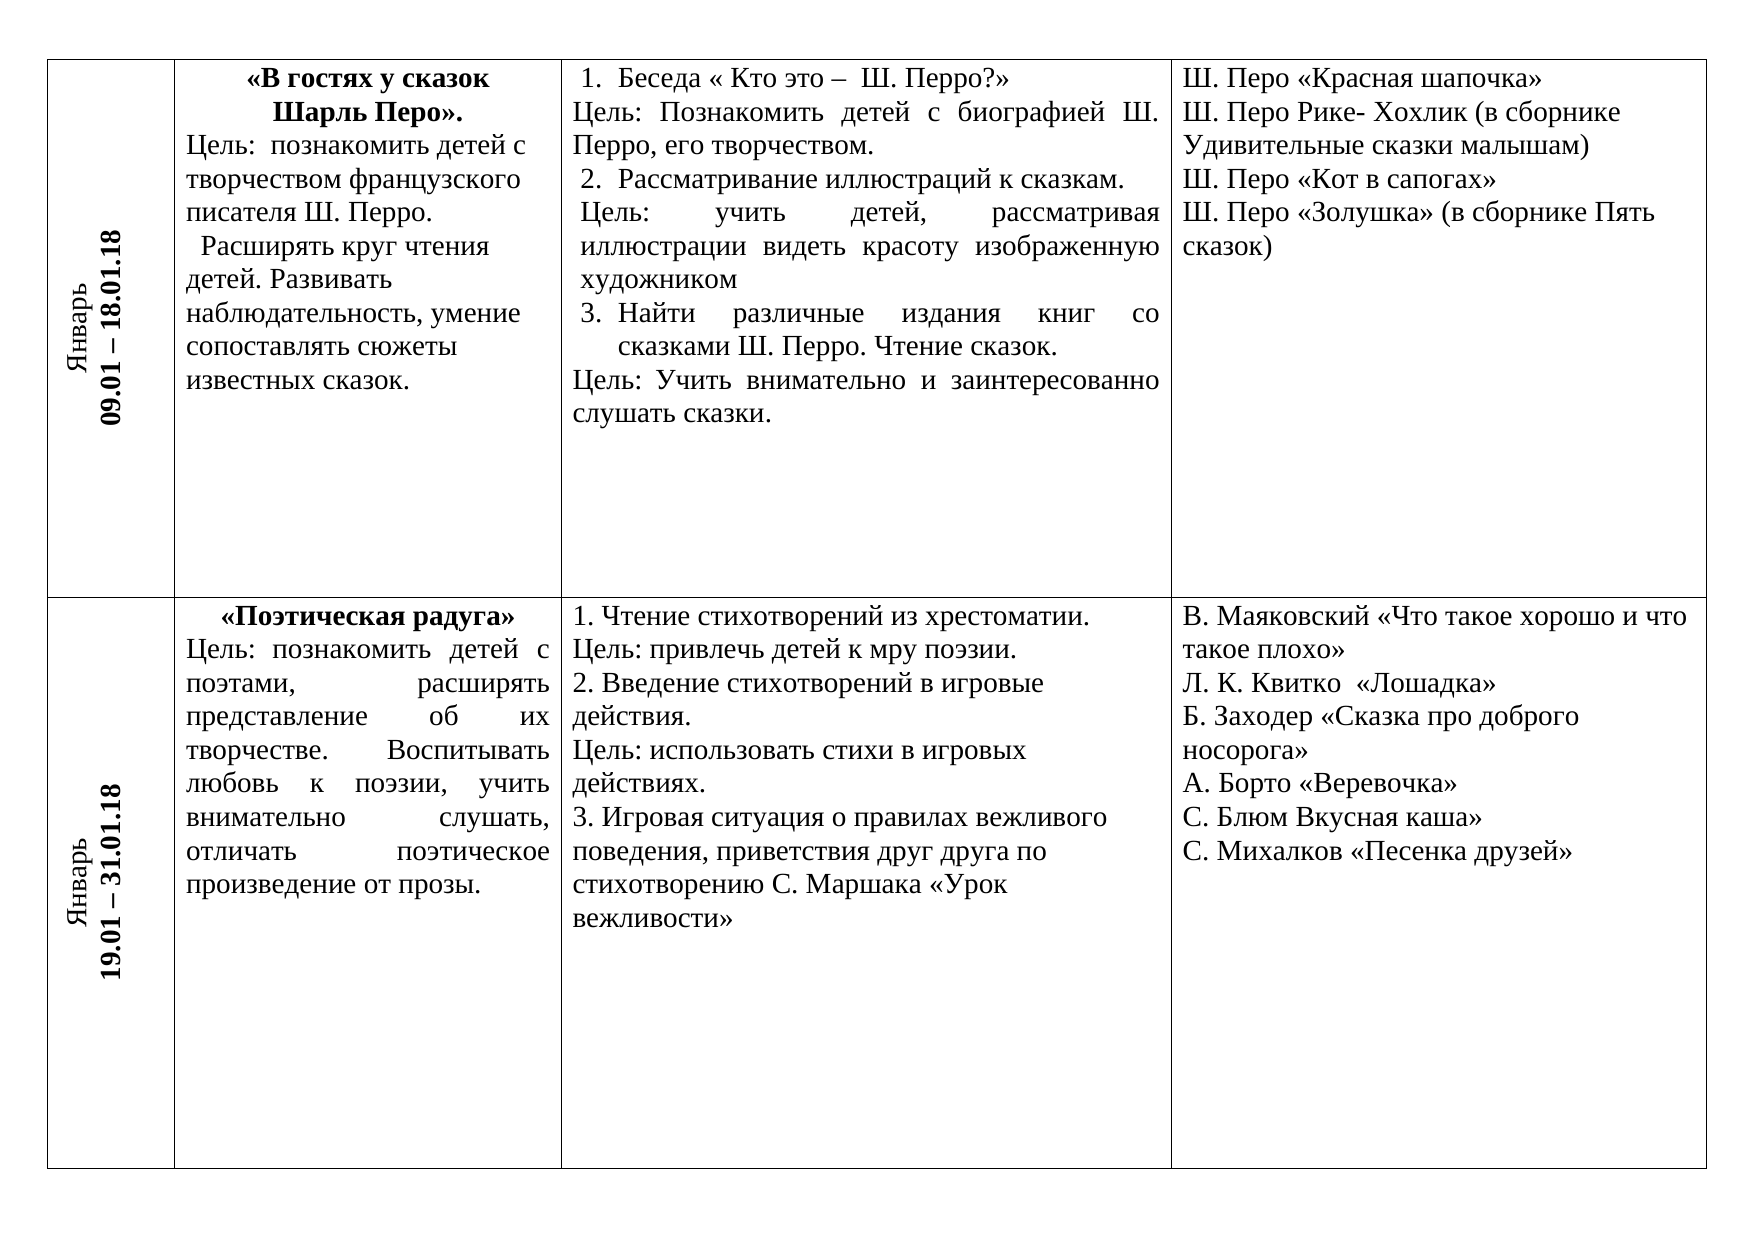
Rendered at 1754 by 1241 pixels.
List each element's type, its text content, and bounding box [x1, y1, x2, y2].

table_cell Январь 19.01 – 31.01.18 [48, 598, 174, 1168]
table_cell Январь 09.01 – 18.01.18 [48, 60, 174, 597]
table_cell «Поэтическая радуга» Цель: познакомить детей с поэтами, расширять представление об их творчестве. Воспитывать любовь к поэзии, учить внимательно слушать, отличать поэтическое произведение от прозы. [175, 598, 561, 1168]
table_cell Ш. Перо «Красная шапочка» Ш. Перо Рике- Хохлик (в сборнике Удивительные сказки малышам) Ш. Перо «Кот в сапогах» Ш. Перо «Золушка» (в сборнике Пять сказок) [1172, 60, 1706, 597]
table_cell Беседа « Кто это – Ш. Перро?» Цель: Познакомить детей с биографией Ш. Перро, его творчеством. Рассматривание иллюстраций к сказкам. Цель: учить детей, рассматривая иллюстрации видеть красоту изображенную художником Найти различные издания книг со сказками Ш. Перро. Чтение сказок. Цель: Учить внимательно и заинтересованно слушать сказки. [562, 60, 1171, 597]
table_cell 1. Чтение стихотворений из хрестоматии. Цель: привлечь детей к мру поэзии. 2. Введение стихотворений в игровые действия. Цель: использовать стихи в игровых действиях. 3. Игровая ситуация о правилах вежливого поведения, приветствия друг друга по стихотворению С. Маршака «Урок вежливости» [562, 598, 1171, 1168]
table_cell В. Маяковский «Что такое хорошо и что такое плохо» Л. К. Квитко «Лошадка» Б. Заходер «Сказка про доброго носорога» А. Борто «Веревочка» С. Блюм Вкусная каша» С. Михалков «Песенка друзей» [1172, 598, 1706, 1168]
table_cell «В гостях у сказок Шарль Перо». Цель: познакомить детей с творчеством французского писателя Ш. Перро. Расширять круг чтения детей. Развивать наблюдательность, умение сопоставлять сюжеты известных сказок. [175, 60, 561, 597]
